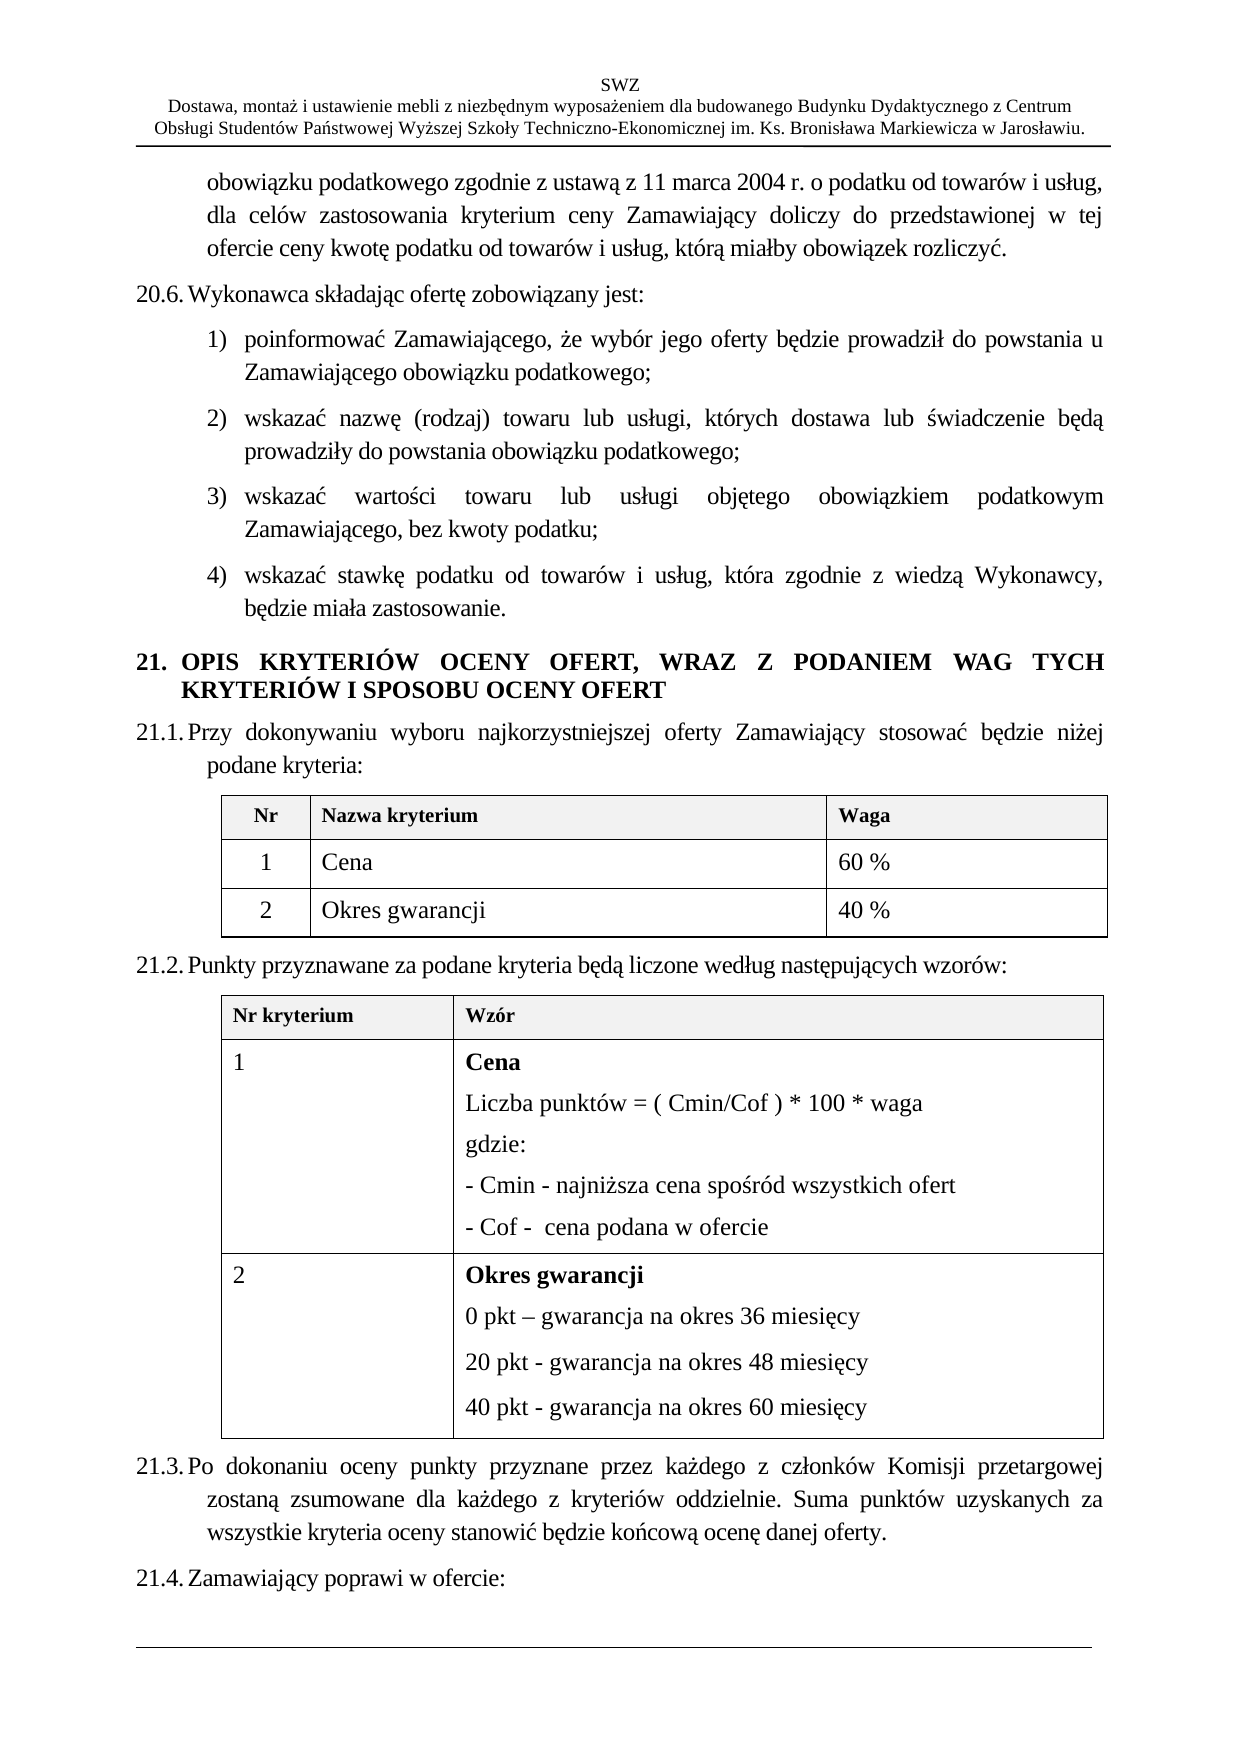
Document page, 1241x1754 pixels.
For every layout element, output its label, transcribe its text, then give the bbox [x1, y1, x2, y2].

subtitle Po dokonaniu oceny punkty przyznane przez każdego z członków Komisji przetargowej zostaną zsumowane dla każdego z kryteriów oddzielnie. Suma punktów uzyskanych za wszystkie kryteria oceny stanowić będzie końcową ocenę danej oferty. [136, 1451, 1104, 1546]
table_cell 40 % [827, 889, 1107, 936]
subtitle wskazać nazwę (rodzaj) towaru lub usługi, których dostawa lub świadczenie będą prowadziły do powstania obowiązku podatkowego; [207, 403, 1104, 465]
subtitle wskazać wartości towaru lub usługi objętego obowiązkiem podatkowym Zamawiającego, bez kwoty podatku; [207, 481, 1104, 543]
subtitle Punkty przyznawane za podane kryteria będą liczone według następujących wzorów: [136, 950, 1104, 979]
table_cell Cena [311, 840, 826, 888]
table_cell Cena Liczba punktów = ( Cmin/Cof ) * 100 * waga gdzie: - Cmin - najniższa cena spośród wszystkich ofert - Cof - cena podana w ofercie [454, 1040, 1103, 1253]
table_cell Okres gwarancji 0 pkt – gwarancja na okres 36 miesięcy 20 pkt - gwarancja na okres 48 miesięcy 40 pkt - gwarancja na okres 60 miesięcy [454, 1254, 1103, 1437]
table_header Nr [222, 796, 310, 839]
table_cell 1 [222, 1040, 453, 1253]
subtitle Przy dokonywaniu wyboru najkorzystniejszej oferty Zamawiający stosować będzie niżej podane kryteria: [136, 717, 1104, 779]
table_cell 2 [222, 889, 310, 936]
table_header Nazwa kryterium [311, 796, 826, 839]
subtitle Opis kryteriów oceny ofert, wraz z podaniem wag tych kryteriów i sposobu oceny ofert [136, 647, 1104, 704]
table_header Wzór [454, 996, 1103, 1039]
subtitle wskazać stawkę podatku od towarów i usług, która zgodnie z wiedzą Wykonawcy, będzie miała zastosowanie. [207, 560, 1104, 622]
subtitle Wykonawca składając ofertę zobowiązany jest: [136, 279, 1104, 308]
table_header Nr kryterium [222, 996, 453, 1039]
table_cell Okres gwarancji [311, 889, 826, 936]
table_cell 2 [222, 1254, 453, 1437]
subtitle poinformować Zamawiającego, że wybór jego oferty będzie prowadził do powstania u Zamawiającego obowiązku podatkowego; [207, 324, 1104, 386]
table_header Waga [827, 796, 1107, 839]
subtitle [136, 167, 1104, 262]
table_cell 1 [222, 840, 310, 888]
table_cell 60 % [827, 840, 1107, 888]
subtitle Zamawiający poprawi w ofercie: [136, 1563, 1104, 1591]
